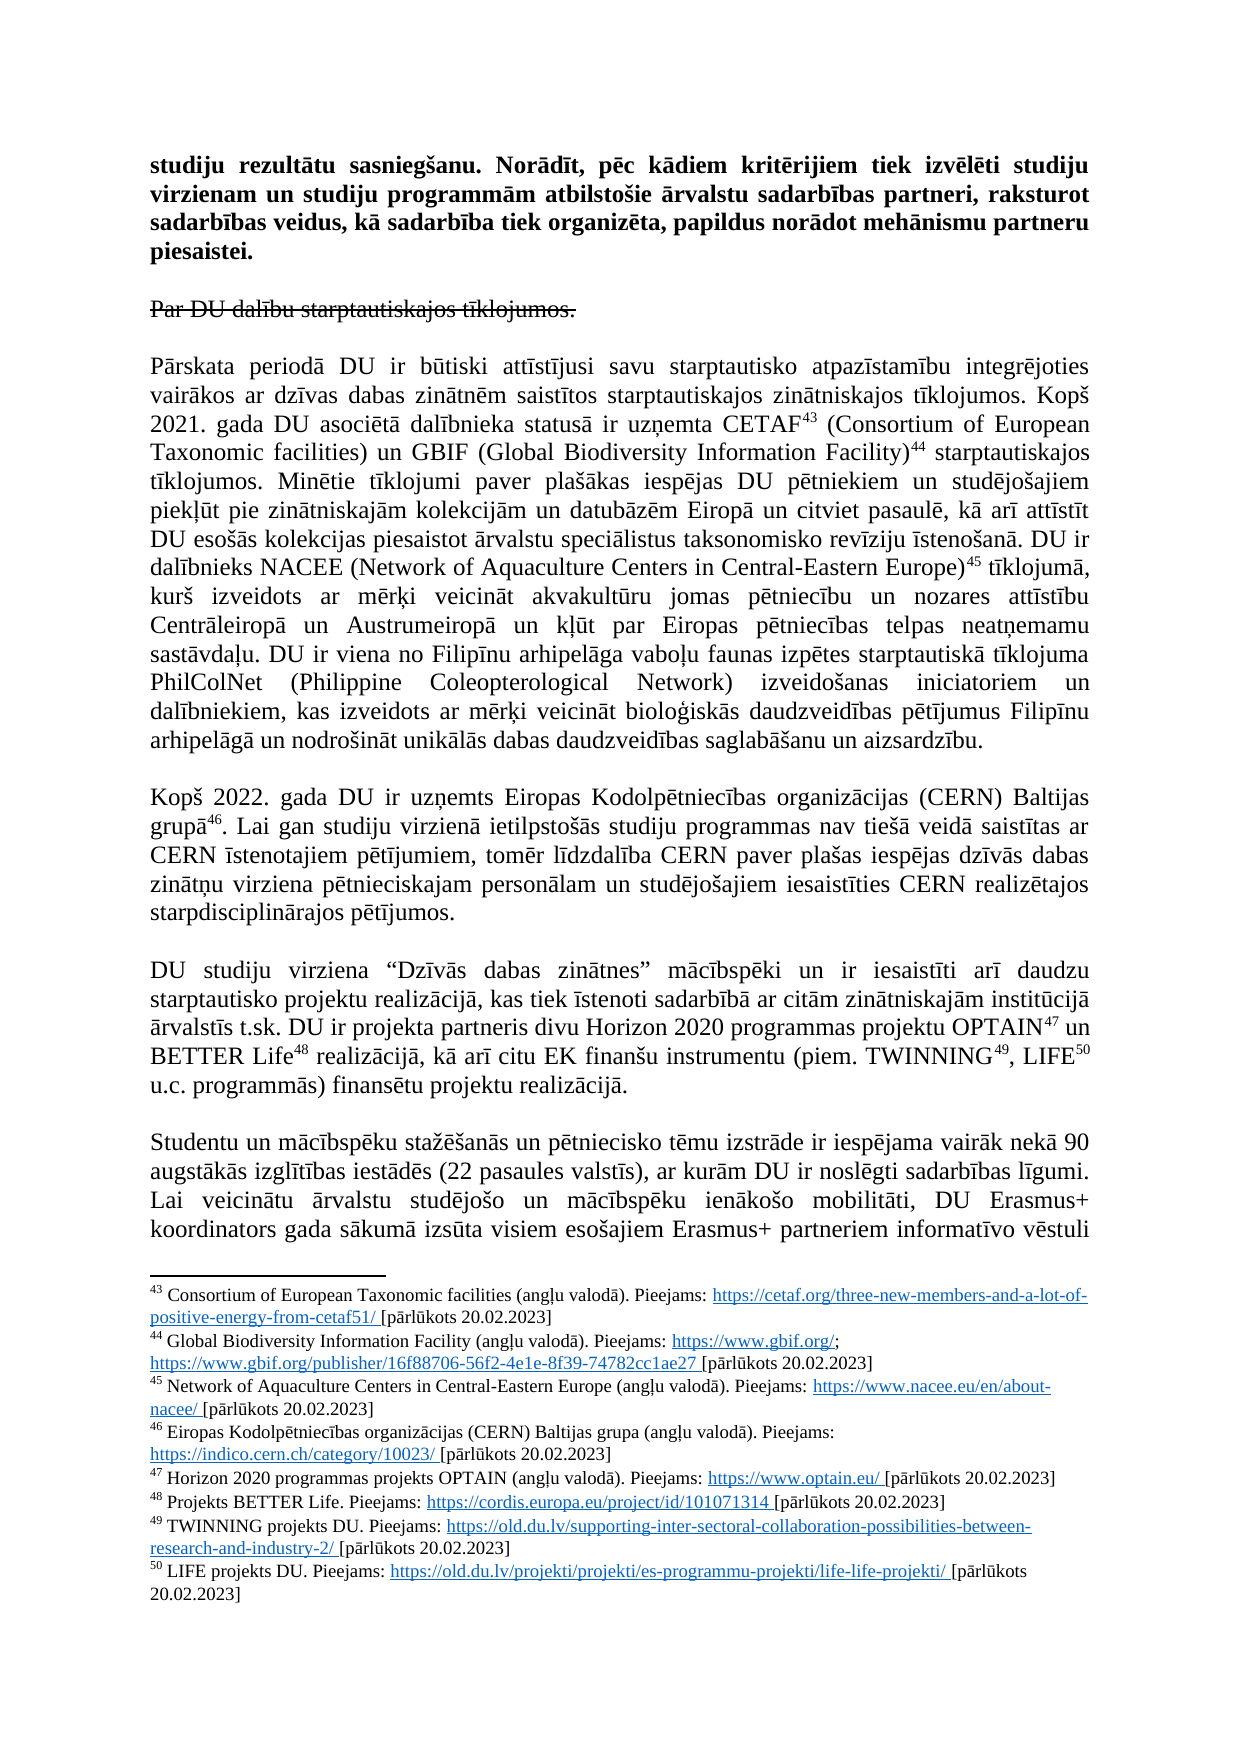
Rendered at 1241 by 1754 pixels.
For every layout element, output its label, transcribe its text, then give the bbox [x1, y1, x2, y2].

text DU studiju virziena “Dzīvās dabas zinātnes” mācībspēki un ir iesaistīti arī daudzu starptautisko projektu realizācijā, kas tiek īstenoti sadarbībā ar citām zinātniskajām institūcijā ārvalstīs t.sk. DU ir projekta partneris divu Horizon 2020 programmas projektu OPTAIN un BETTER Life realizācijā, kā arī citu EK finanšu instrumentu (piem. TWINNING, LIFE u.c. programmās) finansētu projektu realizācijā. [150, 955, 1090, 1099]
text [150, 150, 1090, 265]
text Pārskata periodā DU ir būtiski attīstījusi savu starptautisko atpazīstamību integrējoties vairākos ar dzīvas dabas zinātnēm saistītos starptautiskajos zinātniskajos tīklojumos. Kopš 2021. gada DU asociētā dalībnieka statusā ir uzņemta CETAF (Consortium of European Taxonomic facilities) un GBIF (Global Biodiversity Information Facility) starptautiskajos tīklojumos. Minētie tīklojumi paver plašākas iespējas DU pētniekiem un studējošajiem piekļūt pie zinātniskajām kolekcijām un datubāzēm Eiropā un citviet pasaulē, kā arī attīstīt DU esošās kolekcijas piesaistot ārvalstu speciālistus taksonomisko revīziju īstenošanā. DU ir dalībnieks NACEE (Network of Aquaculture Centers in Central-Eastern Europe) tīklojumā, kurš izveidots ar mērķi veicināt akvakultūru jomas pētniecību un nozares attīstību Centrāleiropā un Austrumeiropā un kļūt par Eiropas pētniecības telpas neatņemamu sastāvdaļu. DU ir viena no Filipīnu arhipelāga vaboļu faunas izpētes starptautiskā tīklojuma PhilColNet (Philippine Coleopterological Network) izveidošanas iniciatoriem un dalībniekiem, kas izveidots ar mērķi veicināt bioloģiskās daudzveidības pētījumus Filipīnu arhipelāgā un nodrošināt unikālās dabas daudzveidības saglabāšanu un aizsardzību. [150, 351, 1090, 754]
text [150, 1127, 1090, 1242]
text Par DU dalību starptautiskajos tīklojumos. [150, 294, 1090, 322]
text Kopš 2022. gada DU ir uzņemts Eiropas Kodolpētniecības organizācijas (CERN) Baltijas grupā. Lai gan studiju virzienā ietilpstošās studiju programmas nav tiešā veidā saistītas ar CERN īstenotajiem pētījumiem, tomēr līdzdalība CERN paver plašas iespējas dzīvās dabas zinātņu virziena pētnieciskajam personālam un studējošajiem iesaistīties CERN realizētajos starpdisciplinārajos pētījumos. [150, 782, 1090, 926]
